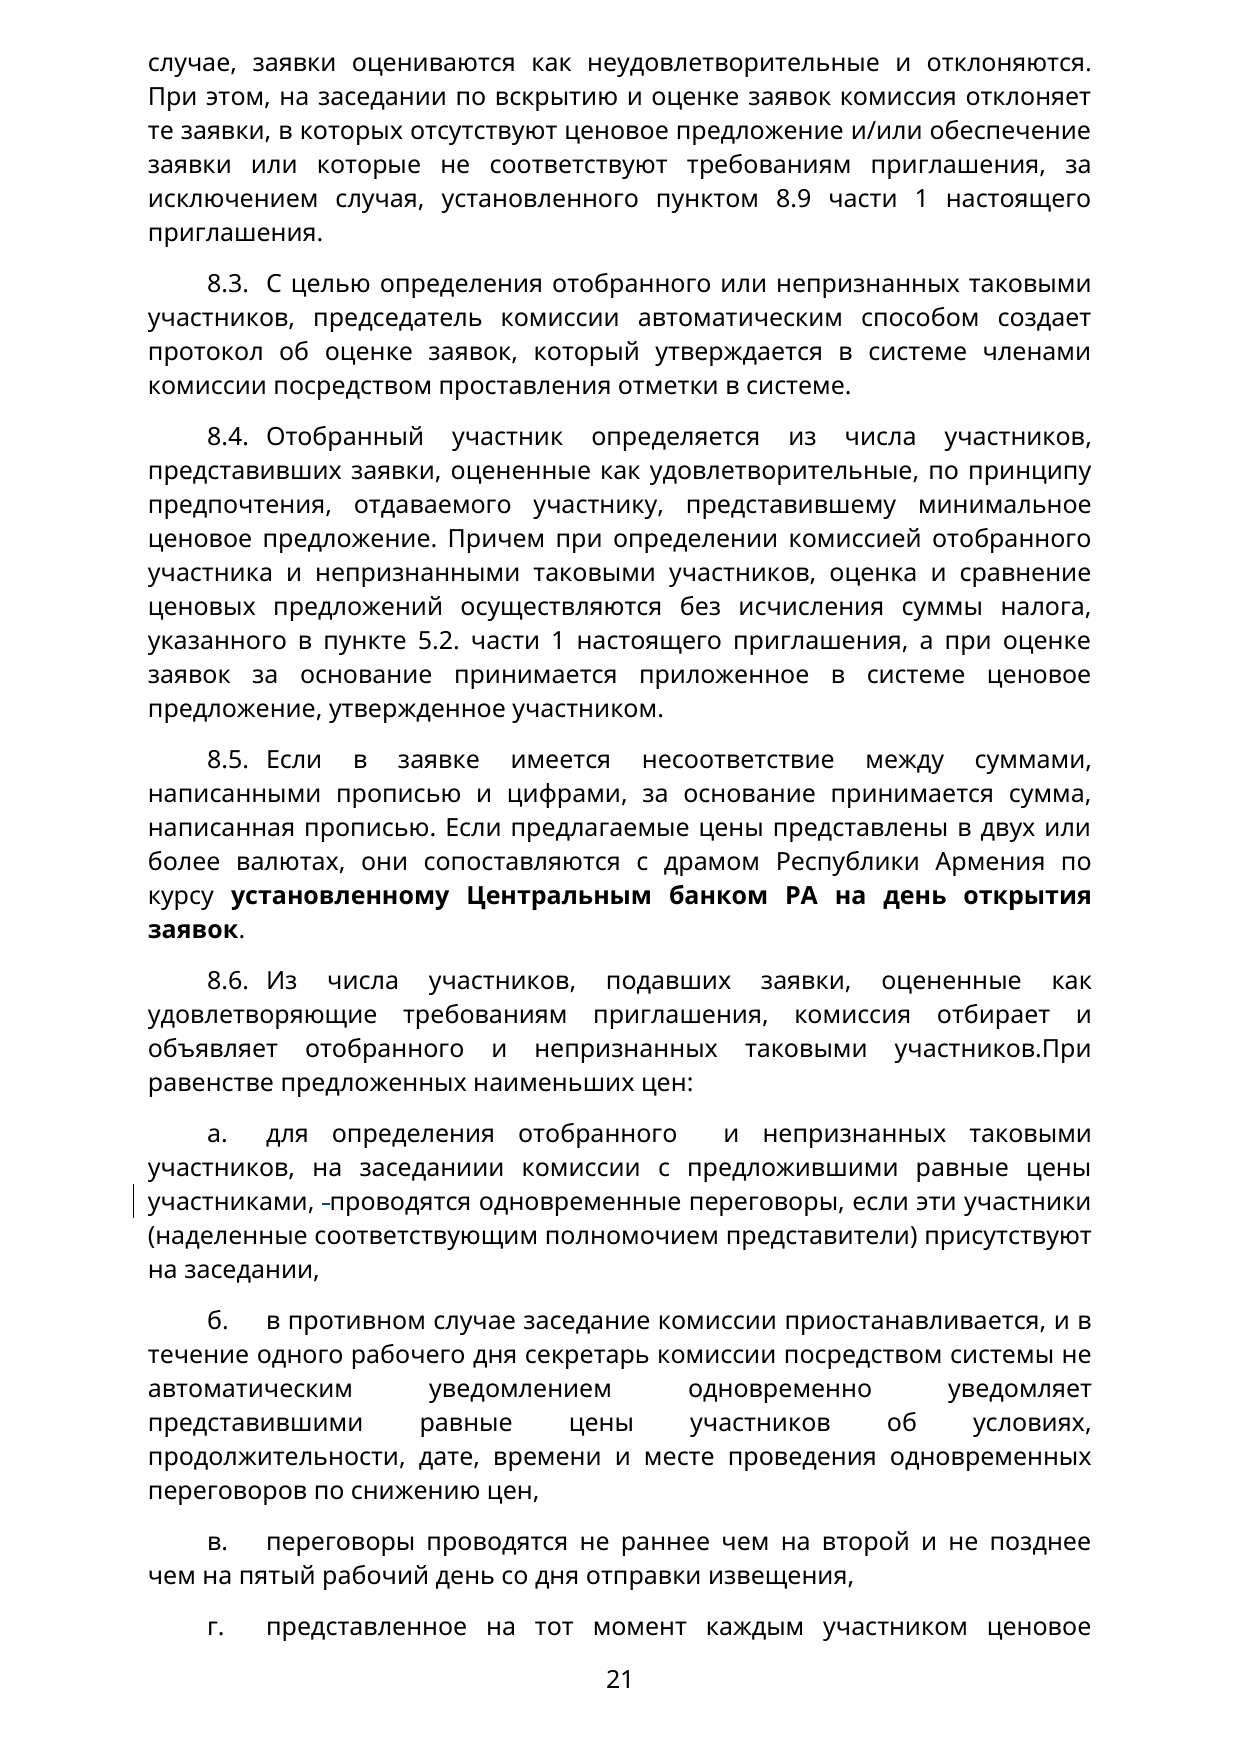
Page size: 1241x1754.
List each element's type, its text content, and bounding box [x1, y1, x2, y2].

text б. в противном случае заседание комиссии приостанавливается, и в течение одного рабочего дня секретарь комиссии посредством системы не автоматическим уведомлением одновременно уведомляет представившими равные цены участников об условиях, продолжительности, дате, времени и месте проведения одновременных переговоров по снижению цен, [148, 1302, 1092, 1507]
text в. переговоры проводятся не раннее чем на второй и не позднее чем на пятый рабочий день со дня отправки извещения, [148, 1523, 1092, 1592]
text 8.6. Из числа участников, подавших заявки, оцененные как удовлетворяющие требованиям приглашения, комиссия отбирает и объявляет отобранного и непризнанных таковыми участников.При равенстве предложенных наименьших цен: [148, 963, 1092, 1099]
text 8.5. Если в заявке имеется несоответствие между суммами, написанными прописью и цифрами, за основание принимается сумма, написанная прописью. Если предлагаемые цены представлены в двух или более валютах, они сопоставляются с драмом Республики Армения по курсу установленному Центральным банком РА на день открытия заявок. [148, 742, 1092, 946]
text 8.4. Отобранный участник определяется из числа участников, представивших заявки, оцененные как удовлетворительные, по принципу предпочтения, отдаваемого участнику, представившему минимальное ценовое предложение. Причем при определении комиссией отобранного участника и непризнанными таковыми участников, оценка и сравнение ценовых предложений осуществляются без исчисления суммы налога, указанного в пункте 5.2. части 1 настоящего приглашения, а при оценке заявок за основание принимается приложенное в системе ценовое предложение, утвержденное участником. [148, 418, 1092, 725]
text 8.3. С целью определения отобранного или непризнанных таковыми участников, председатель комиссии автоматическим способом создает протокол об оценке заявок, который утверждается в системе членами комиссии посредством проставления отметки в системе. [148, 265, 1092, 402]
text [148, 44, 1092, 249]
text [148, 1608, 1092, 1642]
text а. для определения отобранного и непризнанных таковыми участников, на заседаниии комиссии с предложившими равные цены участниками, проводятся одновременные переговоры, если эти участники (наделенные соответствующим полномочием представители) присутствуют на заседании, [148, 1116, 1092, 1286]
